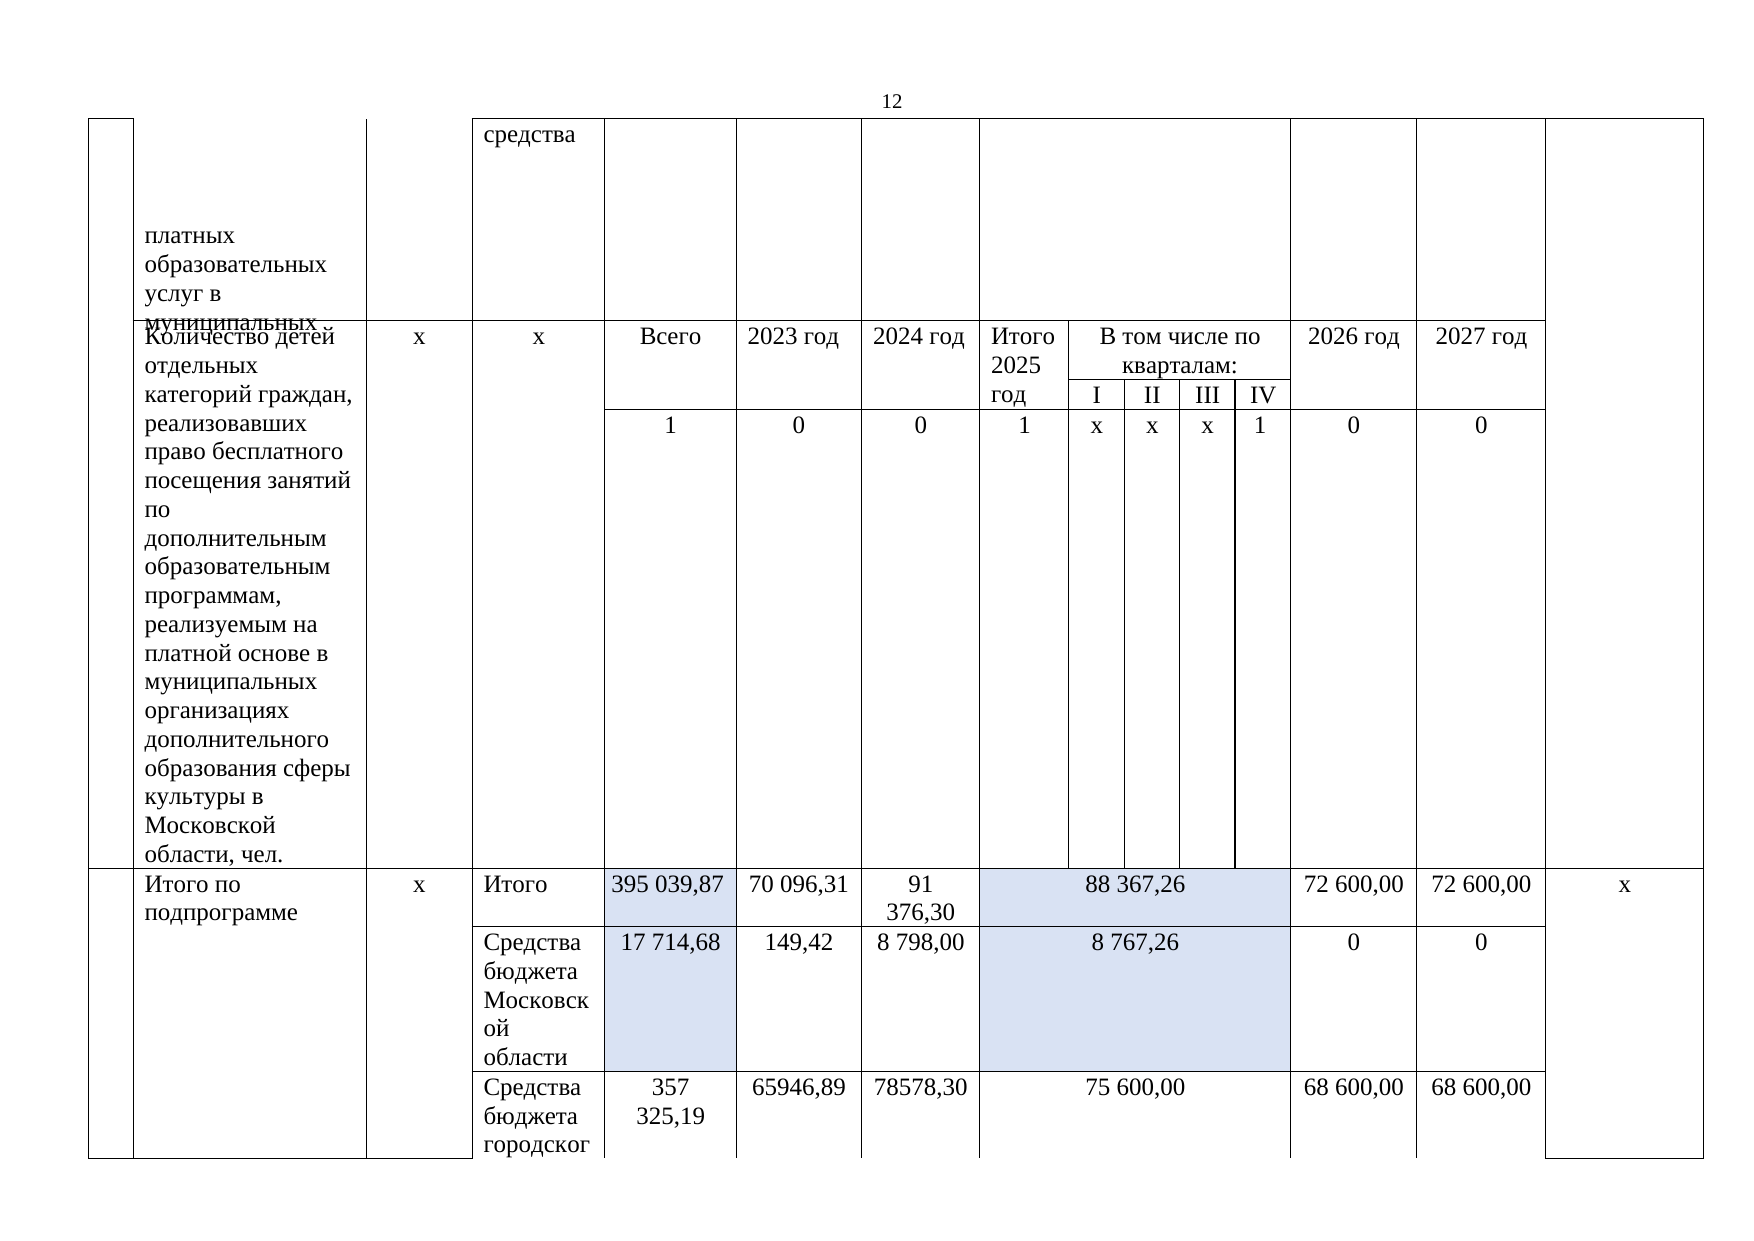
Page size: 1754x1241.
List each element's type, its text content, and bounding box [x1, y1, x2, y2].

table_cell х [473, 321, 604, 868]
table_cell В том числе по кварталам: [1069, 321, 1290, 379]
table_cell II [1125, 380, 1179, 409]
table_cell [473, 1072, 604, 1158]
table_cell 1 [1236, 410, 1290, 868]
table_cell 70 096,31 [737, 869, 861, 926]
table_cell 0 [862, 119, 979, 320]
table_cell 2026 год [1291, 321, 1416, 409]
table_cell 0 [605, 119, 736, 320]
table_cell Средства бюджета Московской области [473, 927, 604, 1071]
table_cell Количество детей отдельных категорий граждан, реализовавших право бесплатного посещения занятий по дополнительным образовательным программам, реализуемым на платной основе в муниципальных организациях дополнительного образования сферы культуры в Московской области, чел. [134, 321, 366, 868]
table_cell х [367, 869, 472, 1158]
table_cell 0 [737, 119, 861, 320]
table_cell 88 367,26 [980, 869, 1290, 926]
table_cell 1 [605, 410, 736, 868]
table_cell Итого 2025 год [980, 321, 1068, 409]
table_cell 75 600,00 [980, 1072, 1290, 1158]
table_cell 0 [1291, 927, 1416, 1071]
table_cell 395 039,87 [605, 869, 736, 926]
table_cell х [1180, 410, 1234, 868]
table_cell х [1125, 410, 1179, 868]
table_cell 2023 год [737, 321, 861, 409]
table_cell I [1069, 380, 1124, 409]
table_cell 78578,30 [862, 1072, 979, 1158]
table_cell 0 [1291, 119, 1416, 320]
table_cell 149,42 [737, 927, 861, 1071]
table_cell IV [1236, 380, 1290, 409]
table_cell 0 [980, 119, 1290, 320]
table_cell 68 600,00 [1291, 1072, 1416, 1158]
table_cell 72 600,00 [1291, 869, 1416, 926]
table_cell 72 600,00 [1417, 869, 1545, 926]
table_cell 2027 год [1417, 321, 1545, 409]
table_cell Итого по подпрограмме [134, 869, 366, 1158]
table_cell 8 798,00 [862, 927, 979, 1071]
table_cell 0 [1417, 927, 1545, 1071]
table_cell 0 [1417, 410, 1545, 868]
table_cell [473, 119, 604, 320]
table_cell 91 376,30 [862, 869, 979, 926]
table_cell 2024 год [862, 321, 979, 409]
table_cell 0 [1291, 410, 1416, 868]
table_cell 17 714,68 [605, 927, 736, 1071]
table_cell Всего [605, 321, 736, 409]
table_cell 0 [1417, 119, 1545, 320]
table_cell 0 [737, 410, 861, 868]
table_cell 65946,89 [737, 1072, 861, 1158]
table_cell х [367, 321, 472, 868]
table_cell 357 325,19 [605, 1072, 736, 1158]
table_cell [89, 869, 133, 1158]
table_cell 1 [980, 410, 1068, 868]
table_cell 0 [862, 410, 979, 868]
table_cell 68 600,00 [1417, 1072, 1545, 1158]
table_cell х [1546, 869, 1703, 1158]
table_cell Итого [473, 869, 604, 926]
table_cell 8 767,26 [980, 927, 1290, 1071]
table_cell III [1180, 380, 1234, 409]
table_cell х [1069, 410, 1124, 868]
